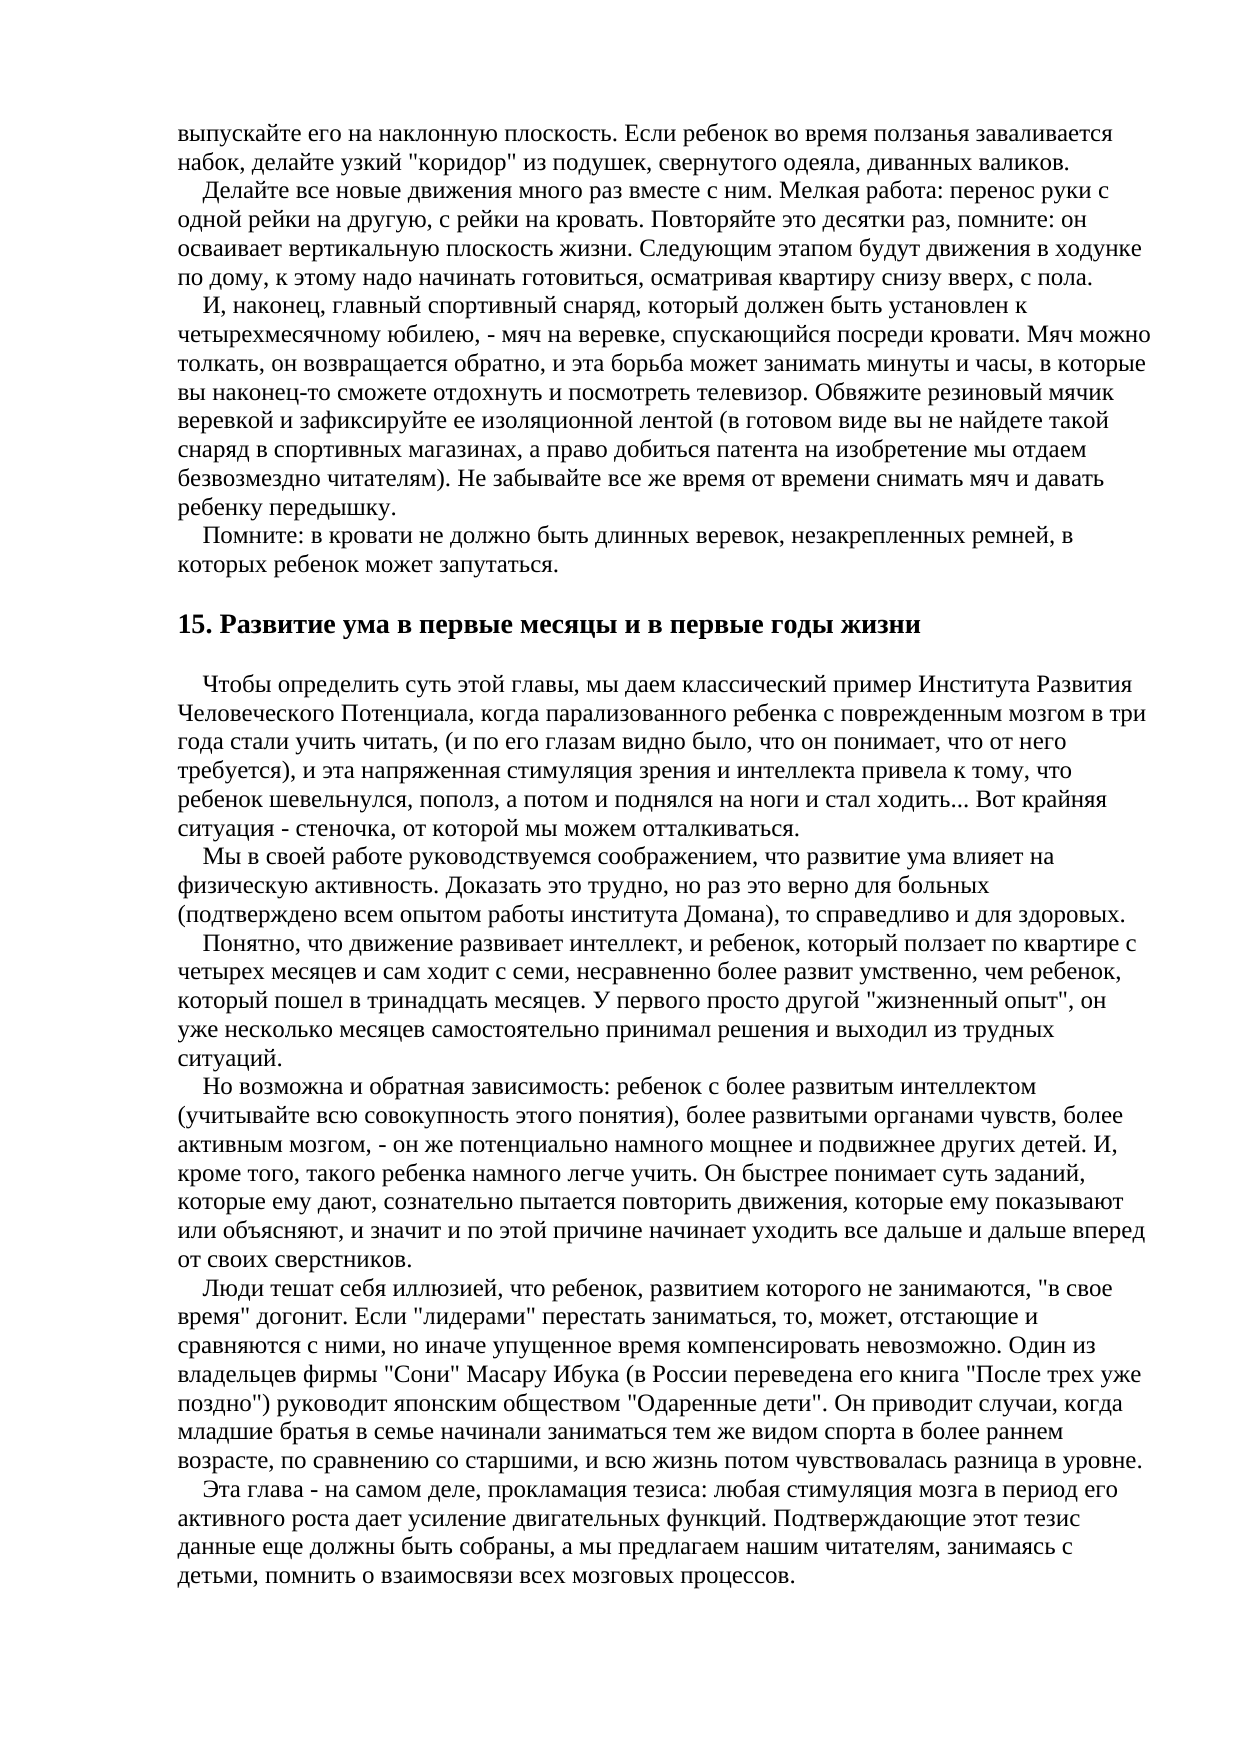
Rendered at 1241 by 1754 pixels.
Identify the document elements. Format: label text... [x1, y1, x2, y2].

text Чтобы определить суть этой главы, мы даем классический пример Института Развития Человеческого Потенциала, когда парализованного ребенка с поврежденным мозгом в три года стали учить читать, (и по его глазам видно было, что он понимает, что от него требуется), и эта напряженная стимуляция зрения и интеллекта привела к тому, что ребенок шевельнулся, пополз, а потом и поднялся на ноги и стал ходить... Вот крайняя ситуация - стеночка, от которой мы можем отталкиваться. Мы в своей работе руководствуемся соображением, что развитие ума влияет на физическую активность. Доказать это трудно, но раз это верно для больных (подтверждено всем опытом работы института Домана), то справедливо и для здоровых. Понятно, что движение развивает интеллект, и ребенок, который ползает по квартире с четырех месяцев и сам ходит с семи, несравненно более развит умственно, чем ребенок, который пошел в тринадцать месяцев. У первого просто другой "жизненный опыт", он уже несколько месяцев самостоятельно принимал решения и выходил из трудных ситуаций. Но возможна и обратная зависимость: ребенок с более развитым интеллектом (учитывайте всю совокупность этого понятия), более развитыми органами чувств, более активным мозгом, - он же потенциально намного мощнее и подвижнее других детей. И, кроме того, такого ребенка намного легче учить. Он быстрее понимает суть заданий, которые ему дают, сознательно пытается повторить движения, которые ему показывают или объясняют, и значит и по этой причине начинает уходить все дальше и дальше вперед от своих сверстников. Люди тешат себя иллюзией, что ребенок, развитием которого не занимаются, "в свое время" догонит. Если "лидерами" перестать заниматься, то, может, отстающие и сравняются с ними, но иначе упущенное время компенсировать невозможно. Один из владельцев фирмы "Сони" Масару Ибука (в России переведена его книга "После трех уже поздно") руководит японским обществом "Одаренные дети". Он приводит случаи, когда младшие братья в семье начинали заниматься тем же видом спорта в более раннем возрасте, по сравнению со старшими, и всю жизнь потом чувствовалась разница в уровне. Эта глава - на самом деле, прокламация тезиса: любая стимуляция мозга в период его активного роста дает усиление двигательных функций. Подтверждающие этот тезис данные еще должны быть собраны, а мы предлагаем нашим читателям, занимаясь с детьми, помнить о взаимосвязи всех мозговых процессов. [177, 669, 1152, 1589]
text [177, 118, 1152, 578]
text 15. Развитие ума в первые месяцы и в первые годы жизни [177, 607, 1152, 640]
